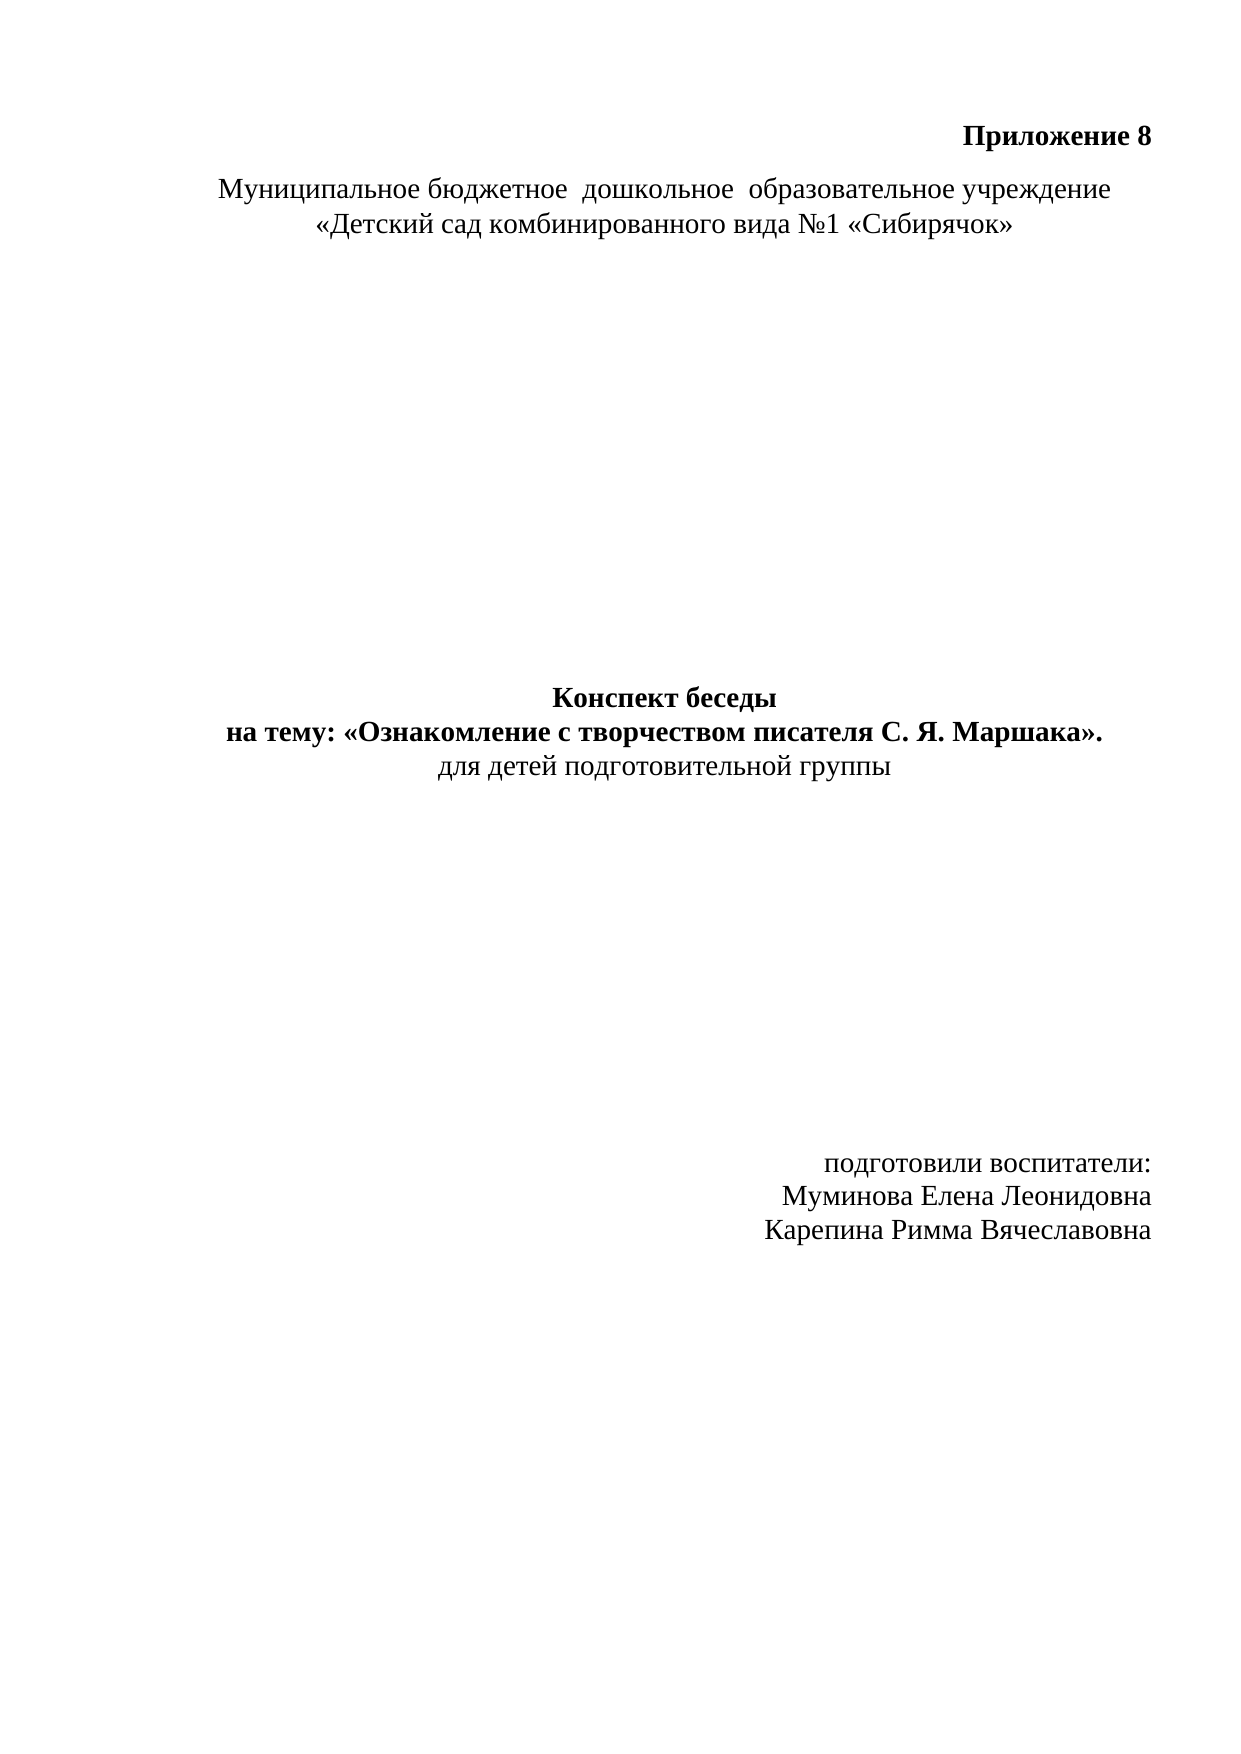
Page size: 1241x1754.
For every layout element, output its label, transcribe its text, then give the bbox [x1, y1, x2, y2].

text подготовили воспитатели: [177, 1145, 1152, 1178]
text Муниципальное бюджетное дошкольное образовательное учреждение «Детский сад комбинированного вида №1 «Сибирячок» [177, 171, 1152, 240]
text для детей подготовительной группы [177, 748, 1152, 781]
text Приложение 8 [177, 118, 1152, 152]
text на тему: «Ознакомление с творчеством писателя С. Я. Маршака». [177, 714, 1152, 748]
text Конспект беседы [177, 681, 1152, 714]
text Муминова Елена Леонидовна Карепина Римма Вячеславовна [177, 1178, 1152, 1246]
